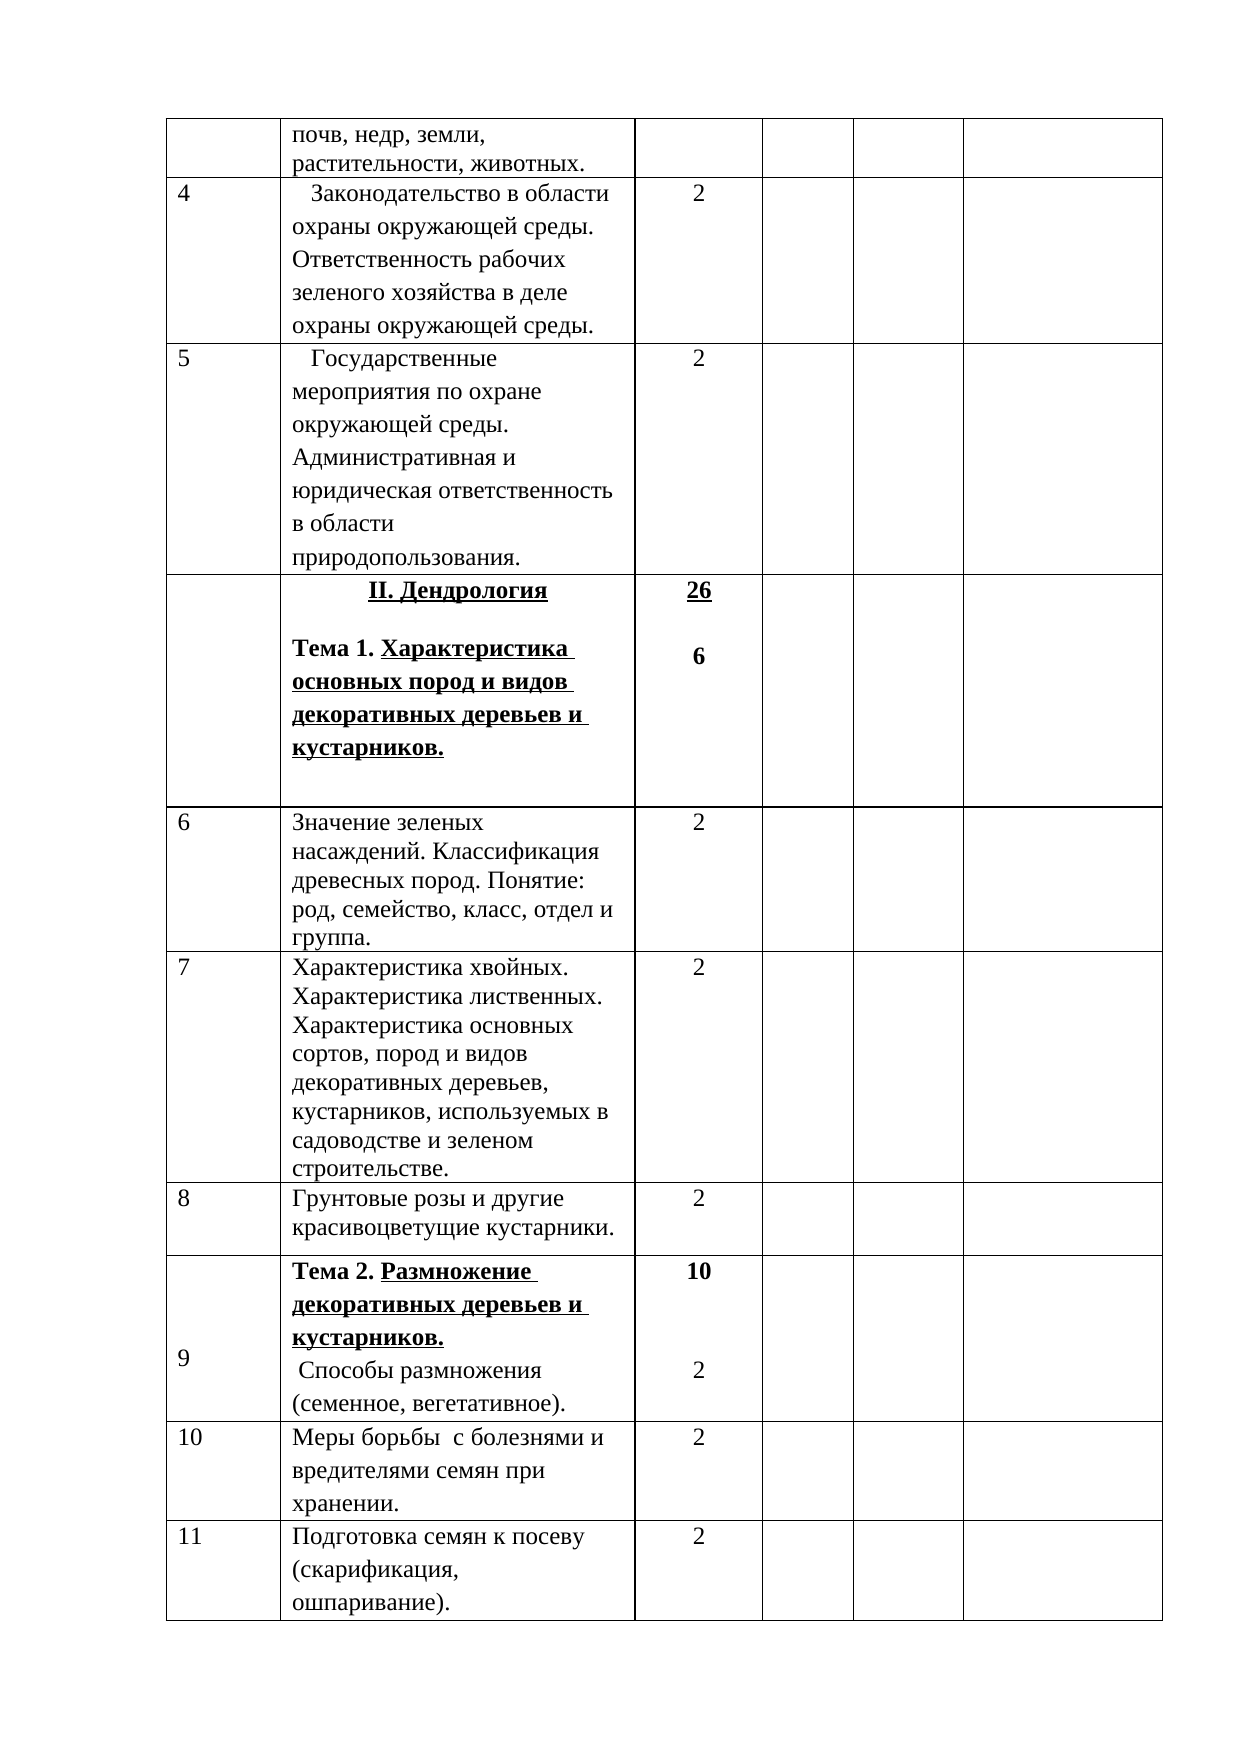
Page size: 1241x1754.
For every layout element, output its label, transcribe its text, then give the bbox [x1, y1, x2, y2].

table_cell [964, 344, 1162, 574]
table_cell [854, 178, 963, 342]
table_cell 8 [167, 1183, 280, 1255]
table_cell 3 [167, 119, 280, 177]
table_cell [281, 119, 634, 177]
table_cell [763, 1256, 853, 1421]
table_cell [763, 119, 853, 177]
table_cell [964, 575, 1162, 806]
table_cell 2 [636, 1183, 762, 1255]
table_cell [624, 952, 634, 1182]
table_cell [854, 344, 963, 574]
table_cell [763, 344, 853, 574]
table_cell 2 [636, 1422, 762, 1520]
table_cell [854, 1256, 963, 1421]
table_cell [854, 1183, 963, 1255]
table_cell [763, 178, 853, 342]
table_cell 2 [636, 1521, 762, 1620]
table_cell 10 [167, 1422, 280, 1520]
table_cell [854, 119, 963, 177]
table_cell 7 [167, 952, 280, 1182]
table_cell [964, 119, 1162, 177]
table_cell Грунтовые розы и другие красивоцветущие кустарники. [281, 1183, 634, 1255]
table_cell 2 [636, 119, 762, 177]
table_cell [763, 952, 853, 1182]
table_cell [763, 1422, 853, 1520]
table_cell II. Дендрология Тема 1. Характеристика основных пород и видов декоративных деревьев и кустарников. [281, 575, 634, 806]
table_cell [964, 808, 1162, 951]
table_cell [964, 1422, 1162, 1520]
table_cell [763, 1521, 853, 1620]
table_cell 2 [636, 952, 762, 1182]
table_cell 2 [636, 808, 762, 951]
table_cell Тема 2. Размножение декоративных деревьев и кустарников. Способы размножения (семенное, вегетативное). [281, 1256, 634, 1421]
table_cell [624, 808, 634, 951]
table_cell [854, 1422, 963, 1520]
table_cell 2 [636, 344, 762, 574]
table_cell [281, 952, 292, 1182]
table_cell Меры борьбы с болезнями и вредителями семян при хранении. [281, 1422, 634, 1520]
table_cell 4 [167, 178, 280, 342]
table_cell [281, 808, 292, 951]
table_cell [964, 1183, 1162, 1255]
table_cell 2 [636, 178, 762, 342]
table_cell [964, 1256, 1162, 1421]
table_cell [964, 952, 1162, 1182]
table_cell [167, 575, 280, 806]
table_cell [964, 178, 1162, 342]
table_cell [964, 1521, 1162, 1620]
table_cell 10 2 [636, 1256, 762, 1421]
table_cell 5 [167, 344, 280, 574]
table_cell [763, 808, 853, 951]
table_cell [763, 575, 853, 806]
table_cell [854, 1521, 963, 1620]
table_cell 26 6 [636, 575, 762, 806]
table_cell Подготовка семян к посеву (скарификация, ошпаривание). [281, 1521, 634, 1620]
table_cell [854, 575, 963, 806]
table_cell Законодательство в области охраны окружающей среды. Ответственность рабочих зеленого хозяйства в деле охраны окружающей среды. [281, 178, 634, 342]
table_cell 6 [167, 808, 280, 951]
table_cell [854, 952, 963, 1182]
table_cell Государственные мероприятия по охране окружающей среды. Административная и юридическая ответственность в области природопользования. [281, 344, 634, 574]
table_cell [854, 808, 963, 951]
table_cell 11 [167, 1521, 280, 1620]
table_cell [763, 1183, 853, 1255]
table_cell 9 [167, 1256, 280, 1421]
